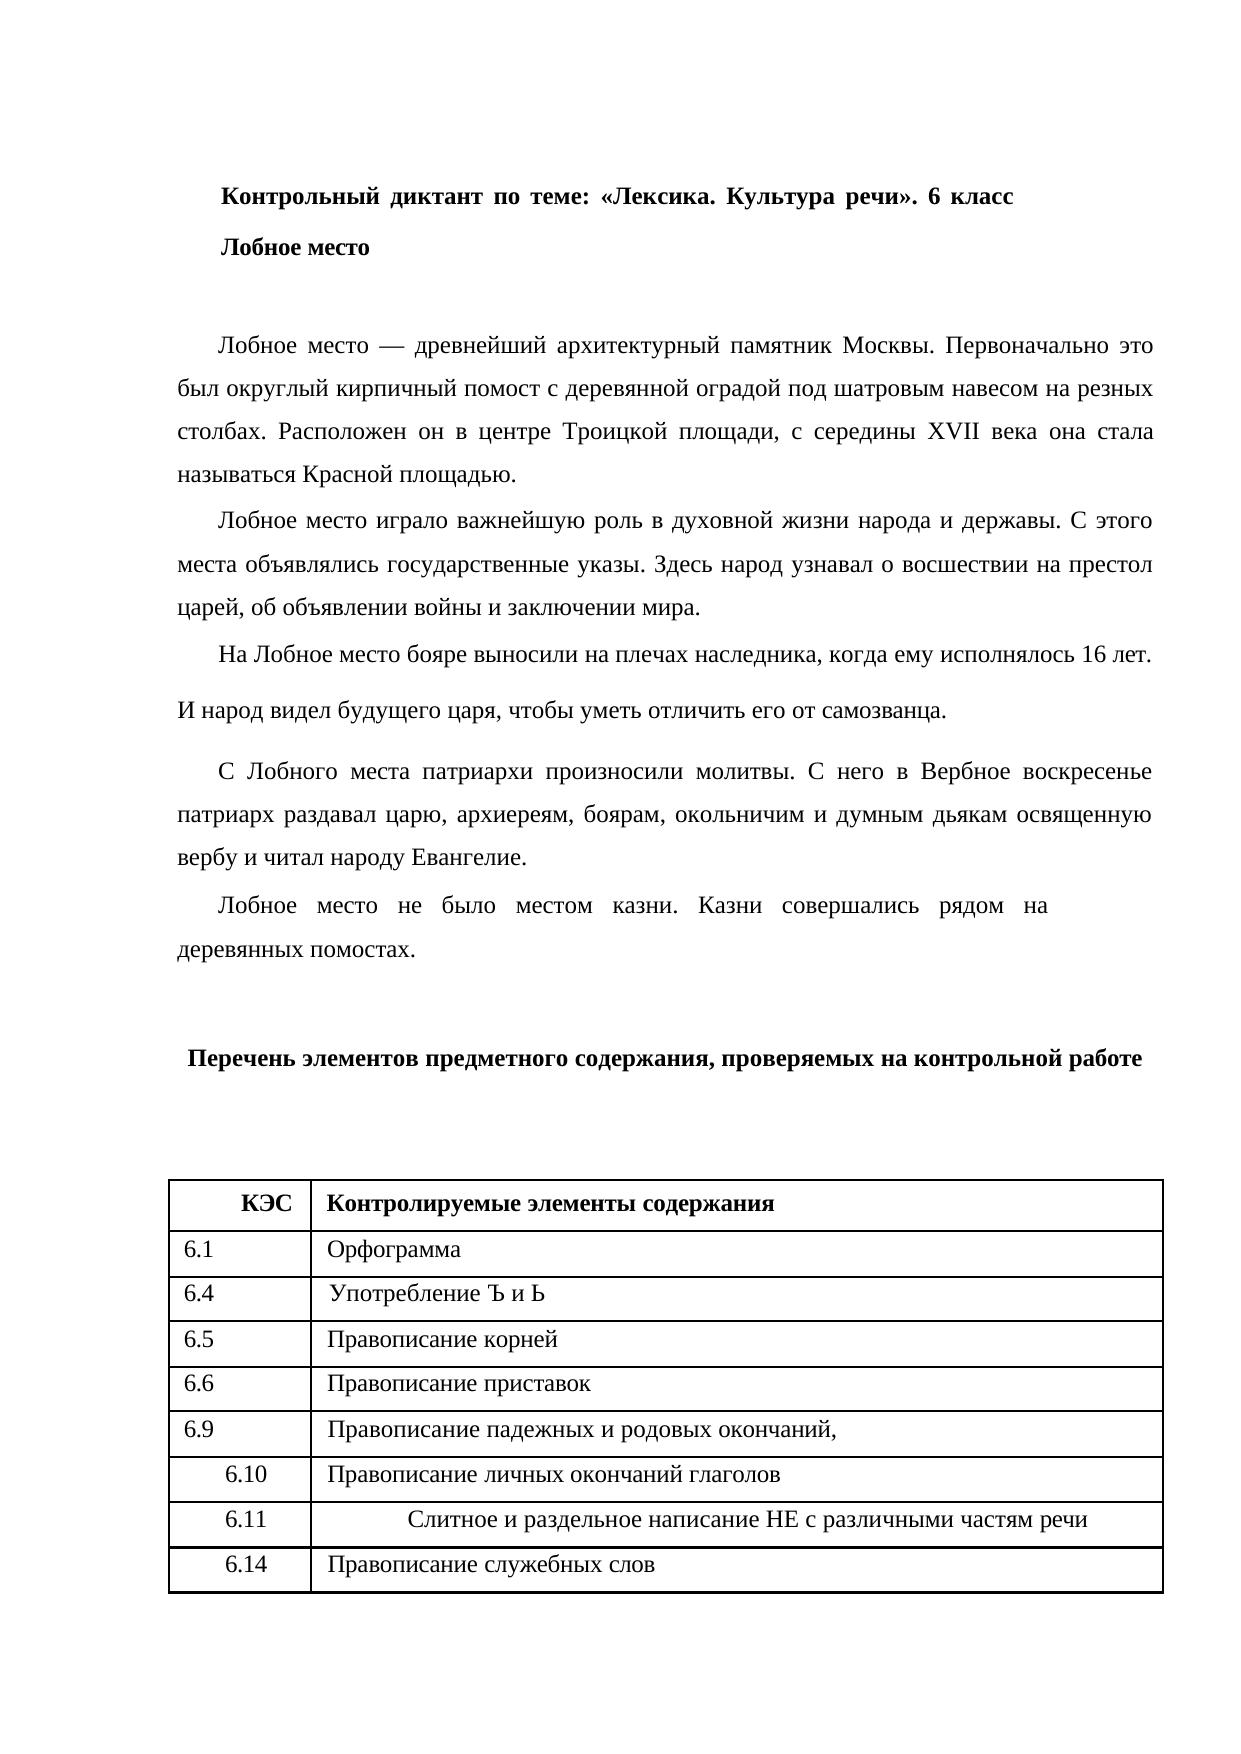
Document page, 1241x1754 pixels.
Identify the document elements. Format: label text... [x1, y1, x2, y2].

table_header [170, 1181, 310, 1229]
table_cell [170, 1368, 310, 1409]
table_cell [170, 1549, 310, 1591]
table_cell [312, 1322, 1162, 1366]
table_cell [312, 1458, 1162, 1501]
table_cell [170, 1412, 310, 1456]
text Контрольный диктант по теме: «Лексика. Культура речи». 6 класс [221, 181, 1240, 210]
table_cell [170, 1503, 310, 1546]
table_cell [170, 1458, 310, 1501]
text И народ видел будущего царя, чтобы уметь отличить его от самозванца. [177, 695, 1240, 724]
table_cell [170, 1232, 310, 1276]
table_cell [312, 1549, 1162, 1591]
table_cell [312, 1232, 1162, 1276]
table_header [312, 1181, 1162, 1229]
text Лобное место не было местом казни. Казни совершались рядом на деревянных помостах. [177, 891, 1049, 962]
text Перечень элементов предметного содержания, проверяемых на контрольной работе [187, 1043, 1240, 1072]
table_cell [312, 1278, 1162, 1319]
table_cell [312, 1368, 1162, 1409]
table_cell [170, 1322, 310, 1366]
text Лобное место играло важнейшую роль в духовной жизни народа и державы. С этого места объявлялись государственные указы. Здесь народ узнавал о восшествии на престол царей, об объявлении войны и заключении мира. [177, 506, 1153, 621]
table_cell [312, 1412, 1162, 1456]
text Лобное место [221, 232, 1240, 261]
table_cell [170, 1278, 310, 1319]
text С Лобного места патриархи произносили молитвы. С него в Вербное воскресенье патриарх раздавал царю, архиереям, боярам, окольничим и думным дьякам освященную вербу и читал народу Евангелие. [177, 756, 1153, 871]
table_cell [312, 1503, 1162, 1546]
text Лобное место — древнейший архитектурный памятник Москвы. Первоначально это был округлый кирпичный помост с деревянной оградой под шатровым навесом на резных столбах. Расположен он в центре Троицкой площади, с середины XVII века она стала называться Красной площадью. [177, 330, 1155, 488]
text На Лобное место бояре выносили на плечах наследника, когда ему исполнялось 16 лет. [218, 639, 1240, 668]
